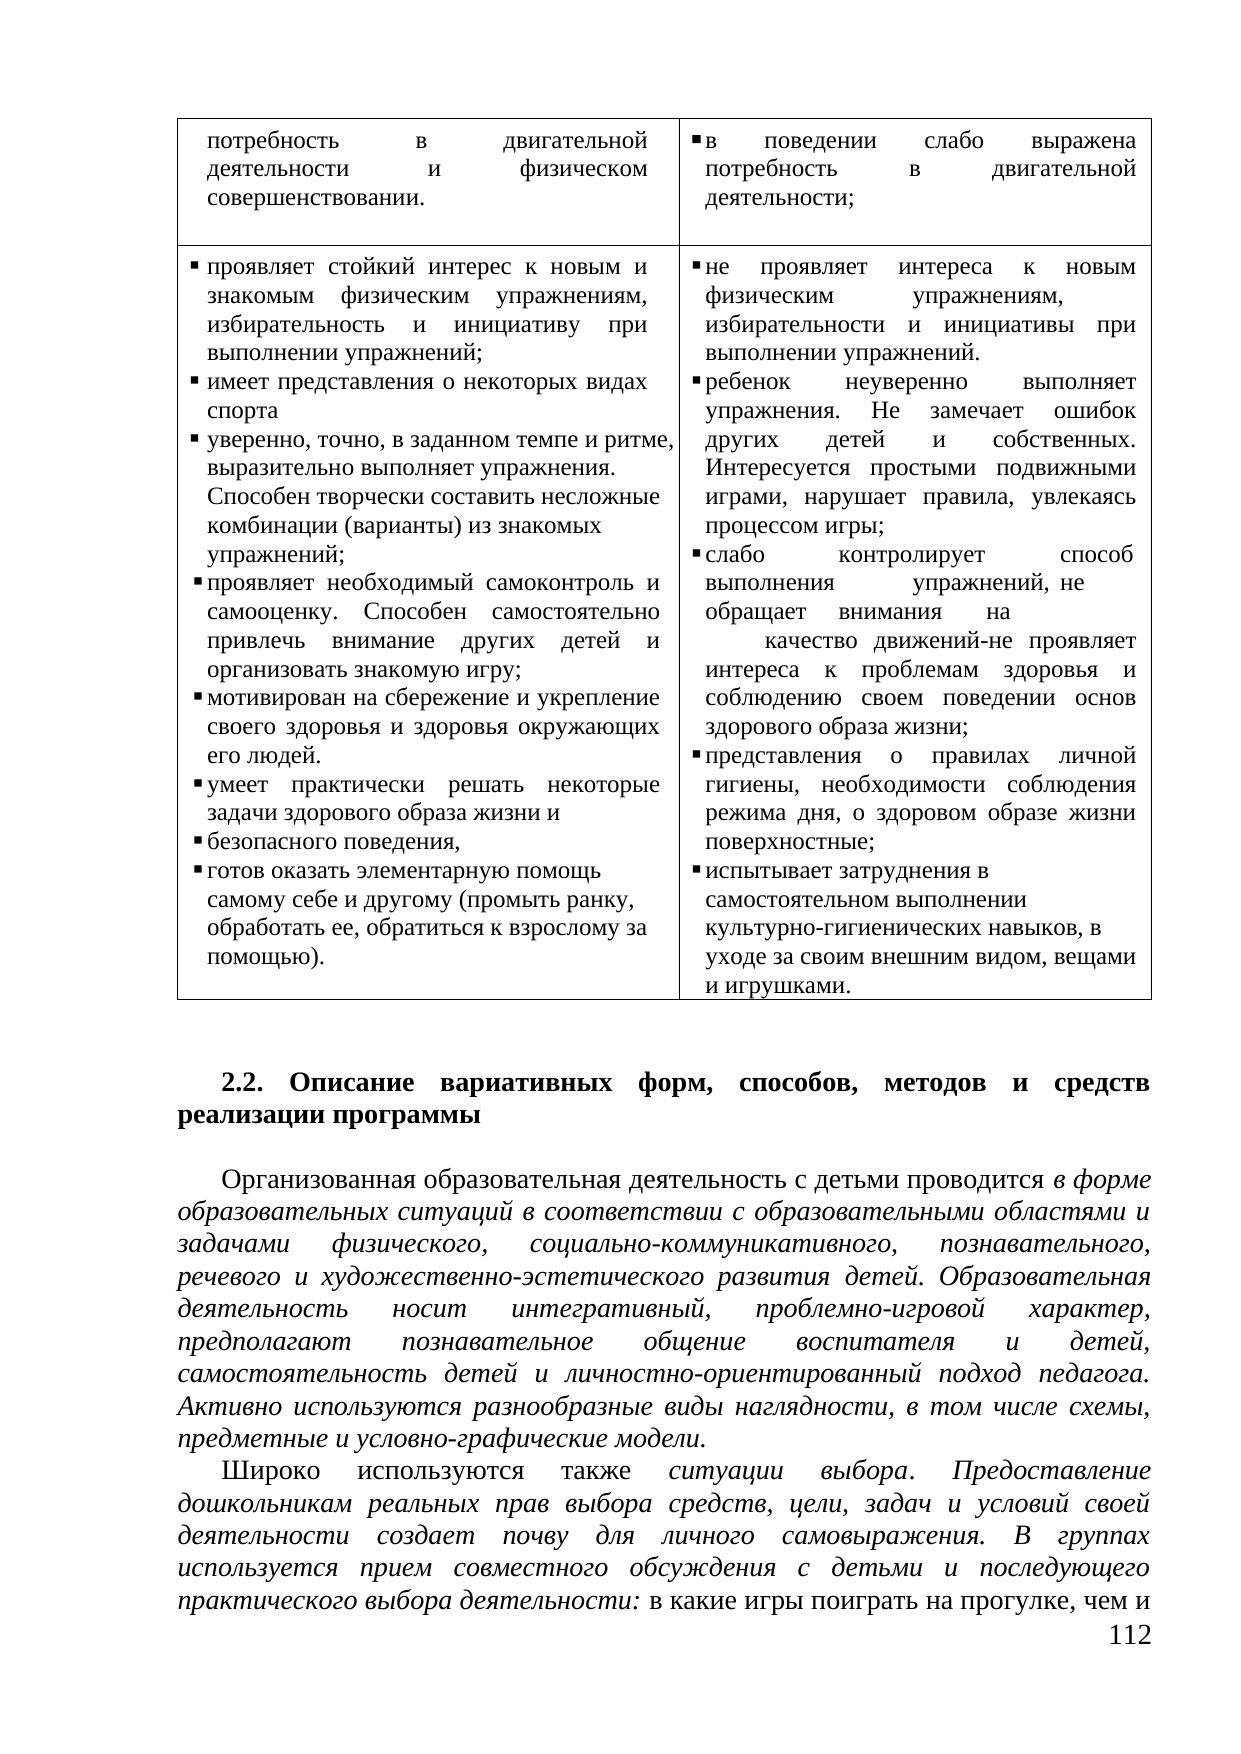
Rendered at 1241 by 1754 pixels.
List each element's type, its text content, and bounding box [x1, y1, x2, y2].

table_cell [680, 119, 1151, 244]
text Организованная образовательная деятельность с детьми проводится в форме образовательных ситуаций в соответствии с образовательными областями и задачами физического, социально-коммуникативного, познавательного, речевого и художественно-эстетического развития детей. Образовательная деятельность носит интегративный, проблемно-игровой характер, предполагают познавательное общение воспитателя и детей, самостоятельность детей и личностно-ориентированный подход педагога. Активно используются разнообразные виды наглядности, в том числе схемы, предметные и условно-графические модели. [177, 1162, 1151, 1453]
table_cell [178, 119, 679, 244]
table_cell не проявляет интереса к новым физическим упражнениям, избирательности и инициативы при выполнении упражнений. ребенок неуверенно выполняет упражнения. Не замечает ошибок других детей и собственных. Интересуется простыми подвижными играми, нарушает правила, увлекаясь процессом игры; слабо контролирует способ выполнения упражнений, не обращает внимания на качество движений-не проявляет интереса к проблемам здоровья и соблюдению своем поведении основ здорового образа жизни; представления о правилах личной гигиены, необходимости соблюдения режима дня, о здоровом образе жизни поверхностные; испытывает затруднения в самостоятельном выполнении культурно-гигиенических навыков, в уходе за своим внешним видом, вещами и игрушками. [680, 246, 1151, 999]
text 2.2. Описание вариативных форм, способов, методов и средств реализации программы [177, 1064, 1151, 1129]
table_cell проявляет стойкий интерес к новым и знакомым физическим упражнениям, избирательность и инициативу при выполнении упражнений; имеет представления о некоторых видах спорта уверенно, точно, в заданном темпе и ритме, выразительно выполняет упражнения. Способен творчески составить несложные комбинации (варианты) из знакомых упражнений; проявляет необходимый самоконтроль и самооценку. Способен самостоятельно привлечь внимание других детей и организовать знакомую игру; мотивирован на сбережение и укрепление своего здоровья и здоровья окружающих его людей. умеет практически решать некоторые задачи здорового образа жизни и безопасного поведения, готов оказать элементарную помощь самому себе и другому (промыть ранку, обработать ее, обратиться к взрослому за помощью). [178, 246, 679, 999]
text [177, 1453, 1151, 1615]
